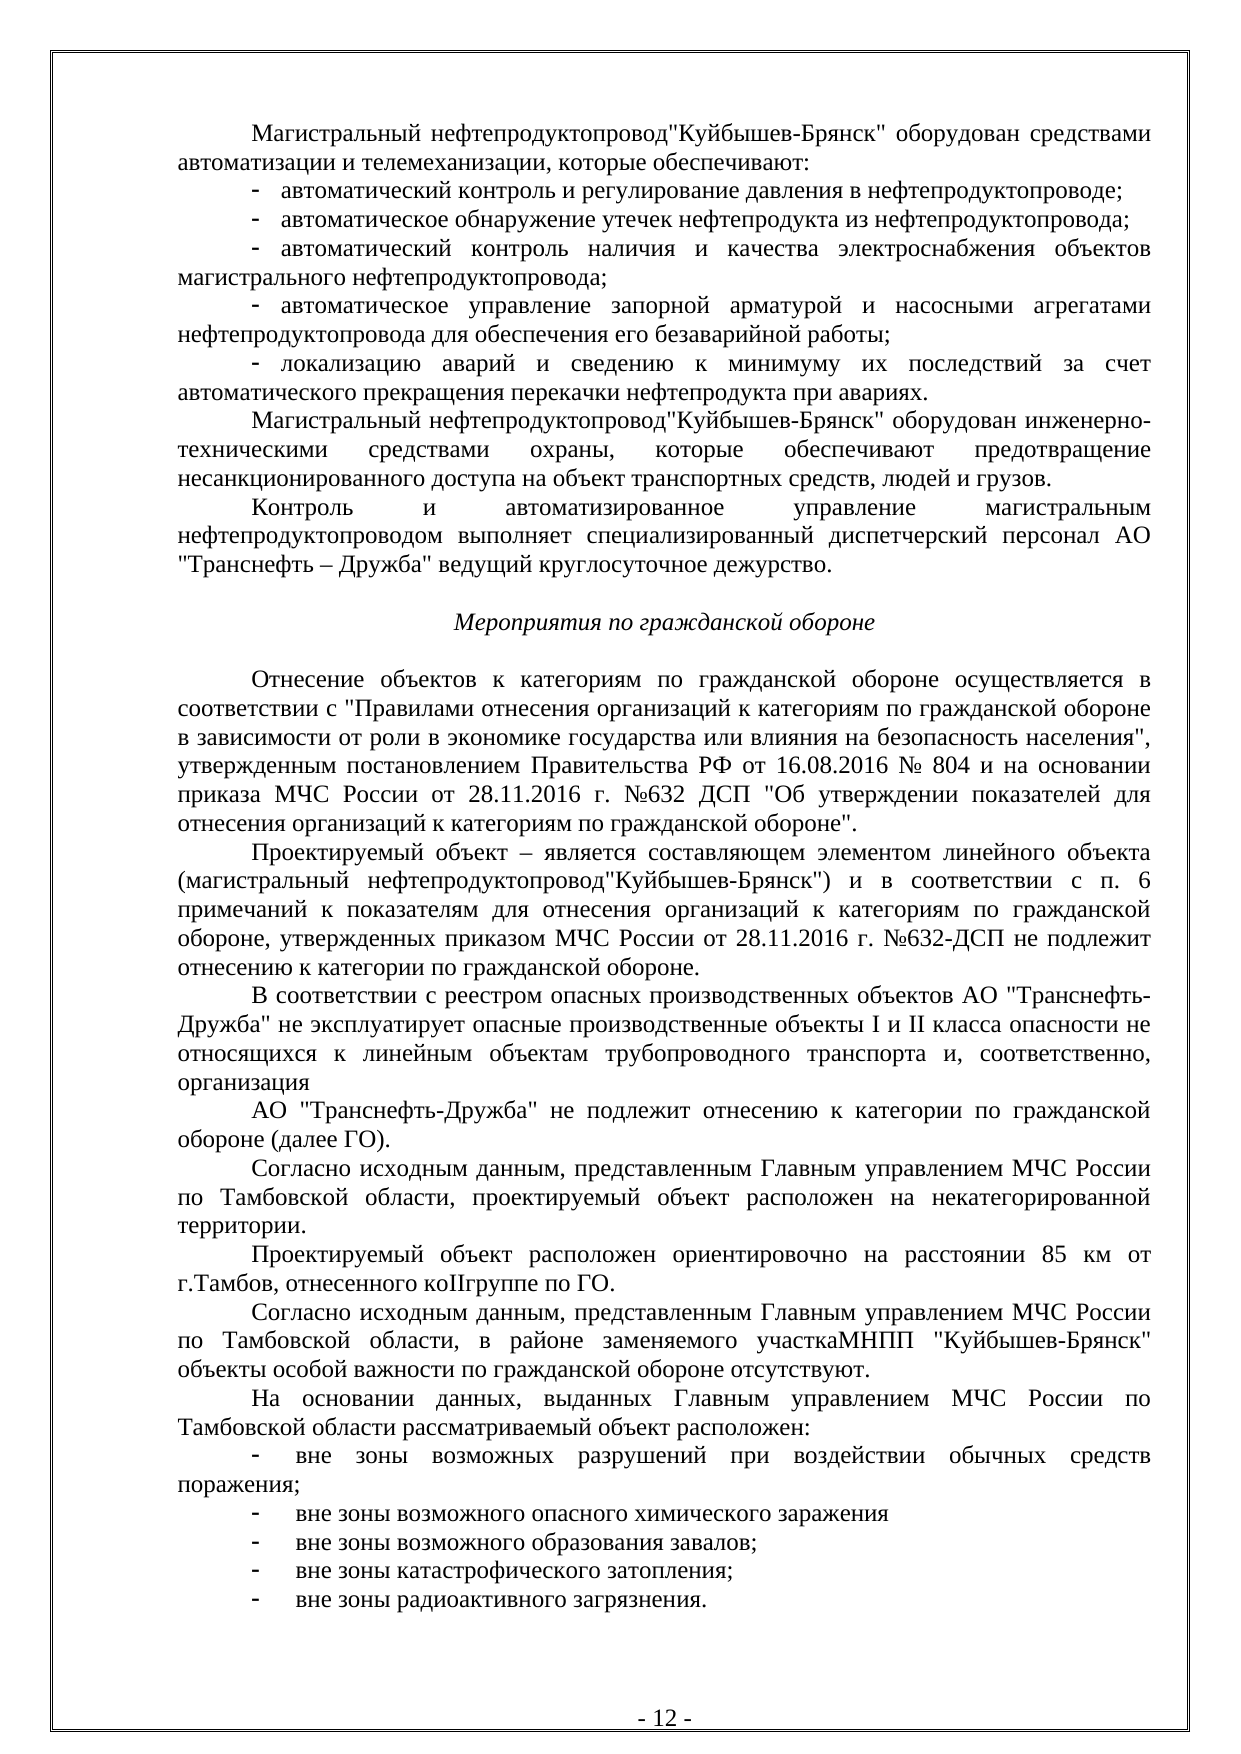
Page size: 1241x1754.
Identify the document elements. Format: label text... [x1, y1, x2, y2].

list вне зоны возможных разрушений при воздействии обычных средств поражения; [177, 1441, 1152, 1498]
list автоматическое обнаружение утечек нефтепродукта из нефтепродуктопровода; [177, 204, 1152, 233]
list В соответствии с реестром опасных производственных объектов АО "Транснефть-Дружба" не эксплуатирует опасные производственные объекты I и II класса опасности не относящихся к линейным объектам трубопроводного транспорта и, соответственно, организация [177, 981, 1152, 1096]
list Согласно исходным данным, представленным Главным управлением МЧС России по Тамбовской области, проектируемый объект расположен на некатегорированной территории. [177, 1153, 1152, 1239]
list Проектируемый объект расположен ориентировочно на расстоянии 85 км от г.Тамбов, отнесенного коIIгруппе по ГО. [177, 1239, 1152, 1297]
list автоматическое управление запорной арматурой и насосными агрегатами нефтепродуктопровода для обеспечения его безаварийной работы; [177, 291, 1152, 348]
list На основании данных, выданных Главным управлением МЧС России по Тамбовской области рассматриваемый объект расположен: [177, 1383, 1152, 1441]
list вне зоны возможного опасного химического заражения [177, 1498, 1152, 1527]
list вне зоны катастрофического затопления; [177, 1556, 1152, 1584]
text Магистральный нефтепродуктопровод"Куйбышев-Брянск" оборудован инженерно-техническими средствами охраны, которые обеспечивают предотвращение несанкционированного доступа на объект транспортных средств, людей и грузов. [177, 406, 1152, 492]
text Контроль и автоматизированное управление магистральным нефтепродуктопроводом выполняет специализированный диспетчерский персонал АО "Транснефть – Дружба" ведущий круглосуточное дежурство. [177, 492, 1152, 578]
text Проектируемый объект – является составляющем элементом линейного объекта (магистральный нефтепродуктопровод"Куйбышев-Брянск") и в соответствии с п. 6 примечаний к показателям для отнесения организаций к категориям по гражданской обороне, утвержденных приказом МЧС России от 28.11.2016 г. №632-ДСП не подлежит отнесению к категории по гражданской обороне. [177, 837, 1152, 981]
list вне зоны возможного образования завалов; [177, 1527, 1152, 1556]
list вне зоны радиоактивного загрязнения. [177, 1584, 1152, 1613]
list Согласно исходным данным, представленным Главным управлением МЧС России по Тамбовской области, в районе заменяемого участкаМНПП "Куйбышев-Брянск" объекты особой важности по гражданской обороне отсутствуют. [177, 1297, 1152, 1383]
list автоматический контроль и регулирование давления в нефтепродуктопроводе; [177, 176, 1152, 204]
list АО "Транснефть-Дружба" не подлежит отнесению к категории по гражданской обороне (далее ГО). [177, 1096, 1152, 1153]
list локализацию аварий и сведению к минимуму их последствий за счет автоматического прекращения перекачки нефтепродукта при авариях. [177, 348, 1152, 406]
list Мероприятия по гражданской обороне [177, 607, 1152, 636]
text Отнесение объектов к категориям по гражданской обороне осуществляется в соответствии с "Правилами отнесения организаций к категориям по гражданской обороне в зависимости от роли в экономике государства или влияния на безопасность населения", утвержденным постановлением Правительства РФ от 16.08.2016 № 804 и на основании приказа МЧС России от 28.11.2016 г. №632 ДСП "Об утверждении показателей для отнесения организаций к категориям по гражданской обороне". [177, 664, 1152, 837]
text Магистральный нефтепродуктопровод"Куйбышев-Брянск" оборудован средствами автоматизации и телемеханизации, которые обеспечивают: [177, 118, 1152, 176]
list автоматический контроль наличия и качества электроснабжения объектов магистрального нефтепродуктопровода; [177, 233, 1152, 291]
